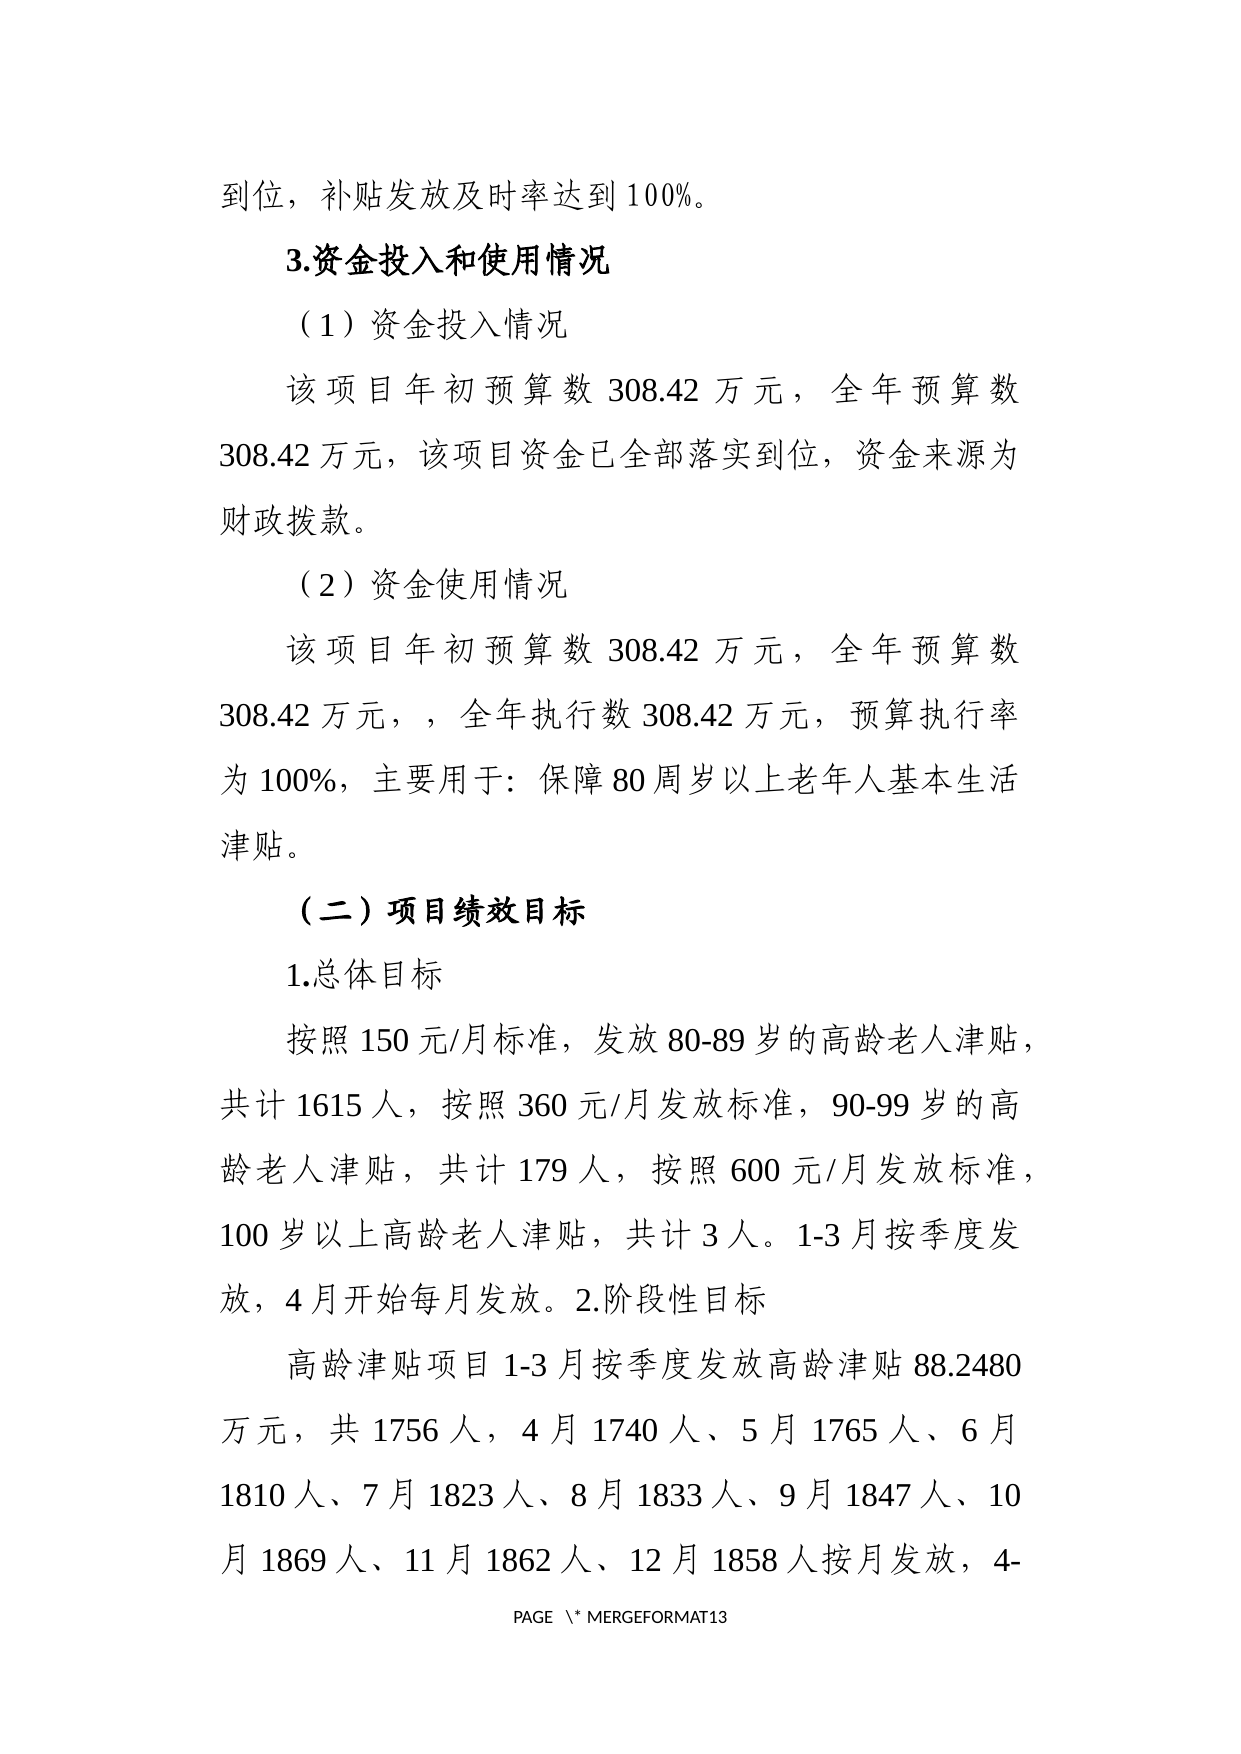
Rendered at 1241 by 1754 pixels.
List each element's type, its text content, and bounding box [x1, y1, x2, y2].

text 按照150元/月标准，发放80-89岁的高龄老人津贴，共计1615人，按照360元/月发放标准，90-99岁的高龄老人津贴，共计179人，按照600元/月发放标准，100岁以上高龄老人津贴，共计3人。1-3月按季度发放，4月开始每月发放。2.阶段性目标 [218, 1006, 1022, 1331]
text （2）资金使用情况 [218, 551, 1022, 616]
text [218, 1331, 1022, 1591]
text 该项目年初预算数308.42万元，全年预算数308.42万元，，全年执行数308.42万元，预算执行率为100%，主要用于：保障80周岁以上老年人基本生活津贴。 [218, 616, 1022, 876]
text 3.资金投入和使用情况 [218, 226, 1022, 291]
text 该项目年初预算数308.42万元，全年预算数308.42万元，该项目资金已全部落实到位，资金来源为财政拨款。 [218, 356, 1022, 551]
text （1）资金投入情况 [218, 291, 1022, 356]
text 1.总体目标 [218, 941, 1022, 1006]
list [218, 161, 1022, 226]
text （二）项目绩效目标 [218, 876, 1022, 941]
